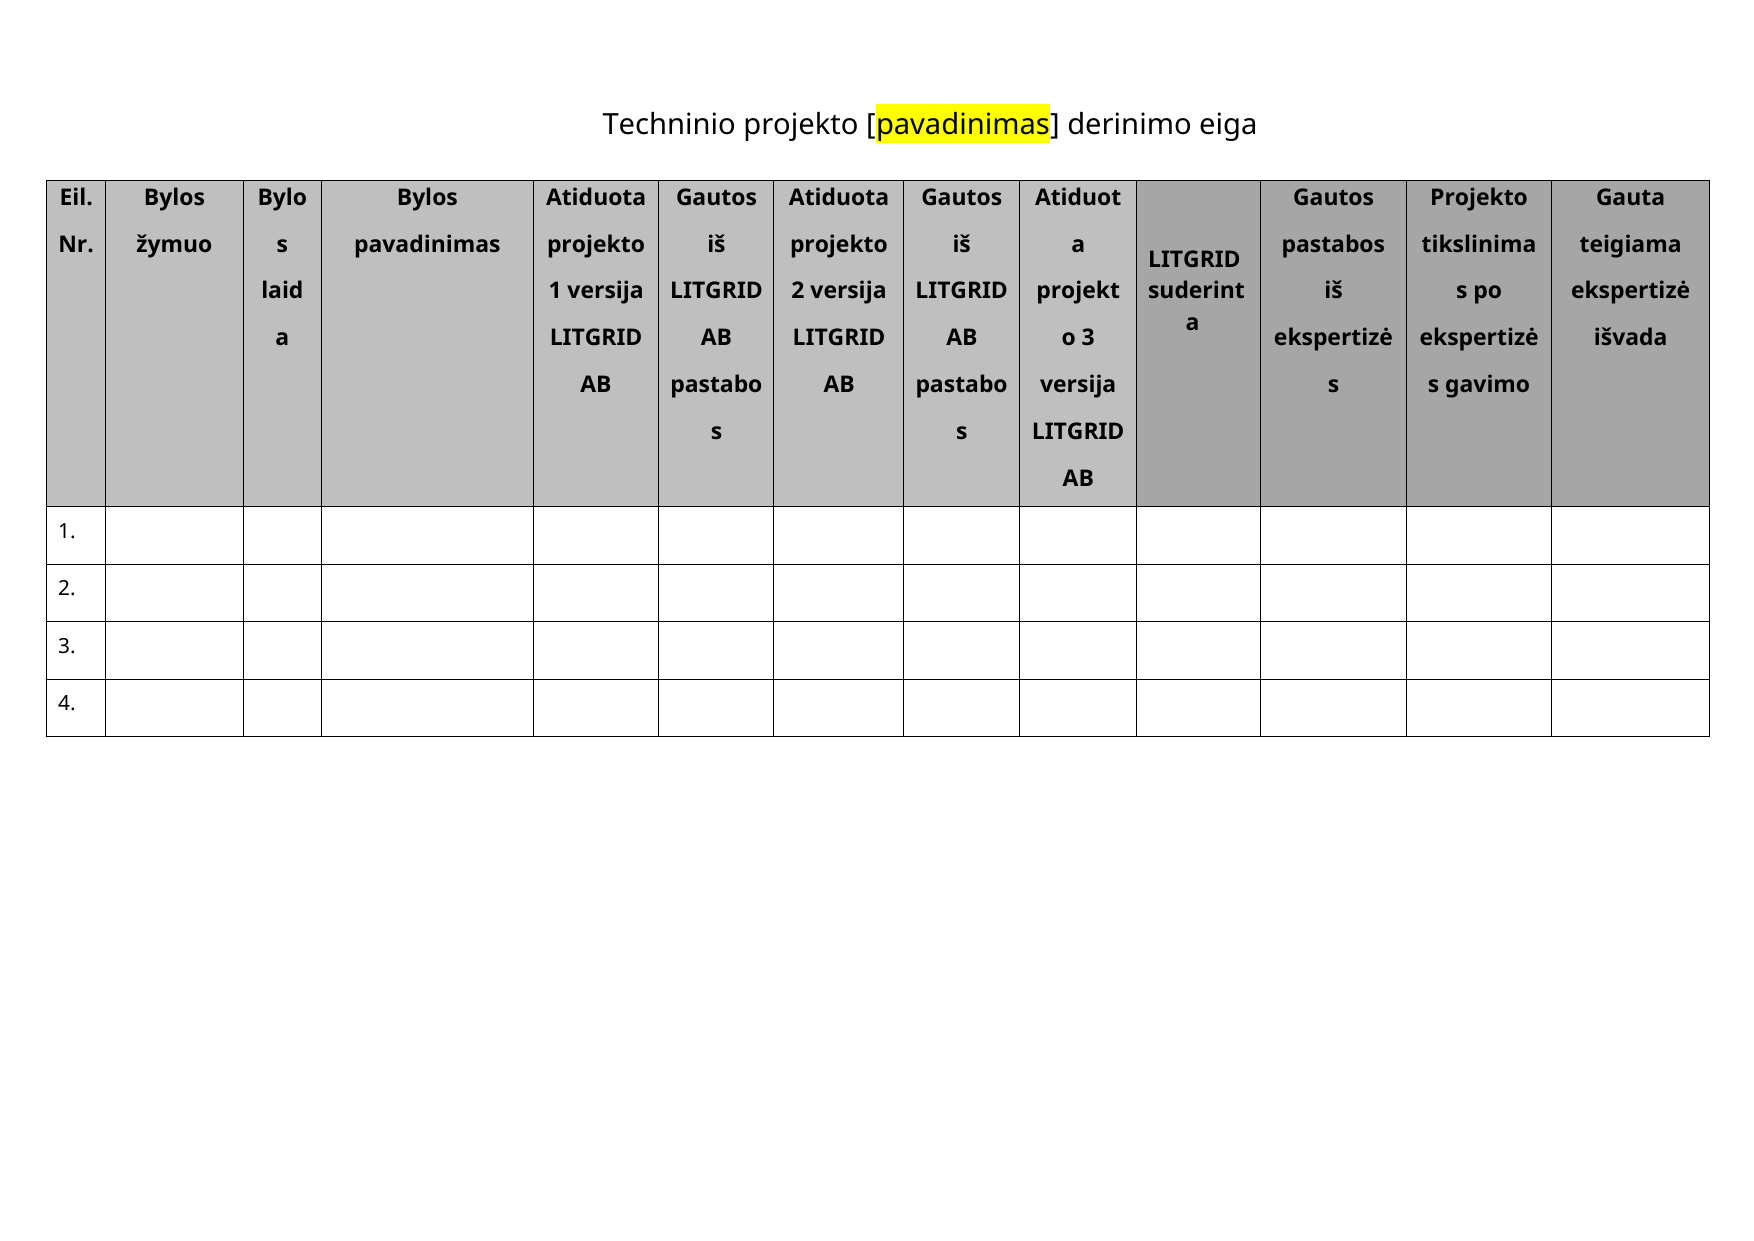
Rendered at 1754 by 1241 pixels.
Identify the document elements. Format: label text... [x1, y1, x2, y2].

table_cell [1261, 507, 1406, 564]
table_header Gautos iš LITGRID AB pastabos [904, 181, 1019, 506]
table_header Bylos laida [244, 181, 321, 506]
table_cell [1552, 622, 1709, 678]
table_cell [1020, 622, 1136, 678]
table_cell [904, 622, 1019, 678]
table_cell [322, 507, 533, 564]
table_cell [106, 622, 243, 678]
table_cell [534, 622, 658, 678]
table_cell [774, 565, 903, 621]
table_cell [659, 680, 773, 736]
table_cell [322, 565, 533, 621]
table_header LITGRID suderinta [1137, 181, 1260, 506]
table_cell [244, 680, 321, 736]
table_header Atiduota projekto 1 versija LITGRID AB [534, 181, 658, 506]
table_cell [244, 507, 321, 564]
table_cell [1407, 565, 1551, 621]
table_cell [1137, 622, 1260, 678]
table_header Gauta teigiama ekspertizė išvada [1552, 181, 1709, 506]
table_cell [1137, 565, 1260, 621]
table_cell [322, 622, 533, 678]
table_cell [534, 565, 658, 621]
table_header Gautos iš LITGRID AB pastabos [659, 181, 773, 506]
table_header Bylos pavadinimas [322, 181, 533, 506]
table_header Projekto tikslinimas po ekspertizės gavimo [1407, 181, 1551, 506]
table_cell [244, 565, 321, 621]
table_cell [1020, 680, 1136, 736]
table_cell [904, 680, 1019, 736]
table_cell [774, 507, 903, 564]
table_header Atiduota projekto 2 versija LITGRID AB [774, 181, 903, 506]
table_cell [659, 622, 773, 678]
table_cell [47, 680, 105, 736]
table_cell [534, 507, 658, 564]
table_cell [106, 565, 243, 621]
table_cell [322, 680, 533, 736]
table_cell [106, 507, 243, 564]
table_cell [1552, 680, 1709, 736]
table_cell [904, 507, 1019, 564]
table_cell [1137, 507, 1260, 564]
table_header Gautos pastabos iš ekspertizės [1261, 181, 1406, 506]
table_cell [47, 622, 105, 678]
table_cell [1407, 622, 1551, 678]
table_cell [659, 507, 773, 564]
table_header Eil. Nr. [47, 181, 105, 506]
text Techninio projekto [pavadinimas] derinimo eiga [150, 103, 1710, 143]
table_cell [904, 565, 1019, 621]
table_cell [106, 680, 243, 736]
table_cell [1020, 507, 1136, 564]
table_header Atiduota projekto 3 versija LITGRID AB [1020, 181, 1136, 506]
table_cell [659, 565, 773, 621]
table_cell [1261, 565, 1406, 621]
table_cell [1407, 507, 1551, 564]
table_cell [1407, 680, 1551, 736]
table_cell [47, 507, 105, 564]
table_cell [774, 622, 903, 678]
table_cell [1552, 565, 1709, 621]
table_cell [774, 680, 903, 736]
table_cell [47, 565, 105, 621]
table_cell [244, 622, 321, 678]
table_cell [1552, 507, 1709, 564]
table_cell [534, 680, 658, 736]
table_header Bylos žymuo [106, 181, 243, 506]
table_cell [1261, 680, 1406, 736]
table_cell [1137, 680, 1260, 736]
table_cell [1020, 565, 1136, 621]
table_cell [1261, 622, 1406, 678]
